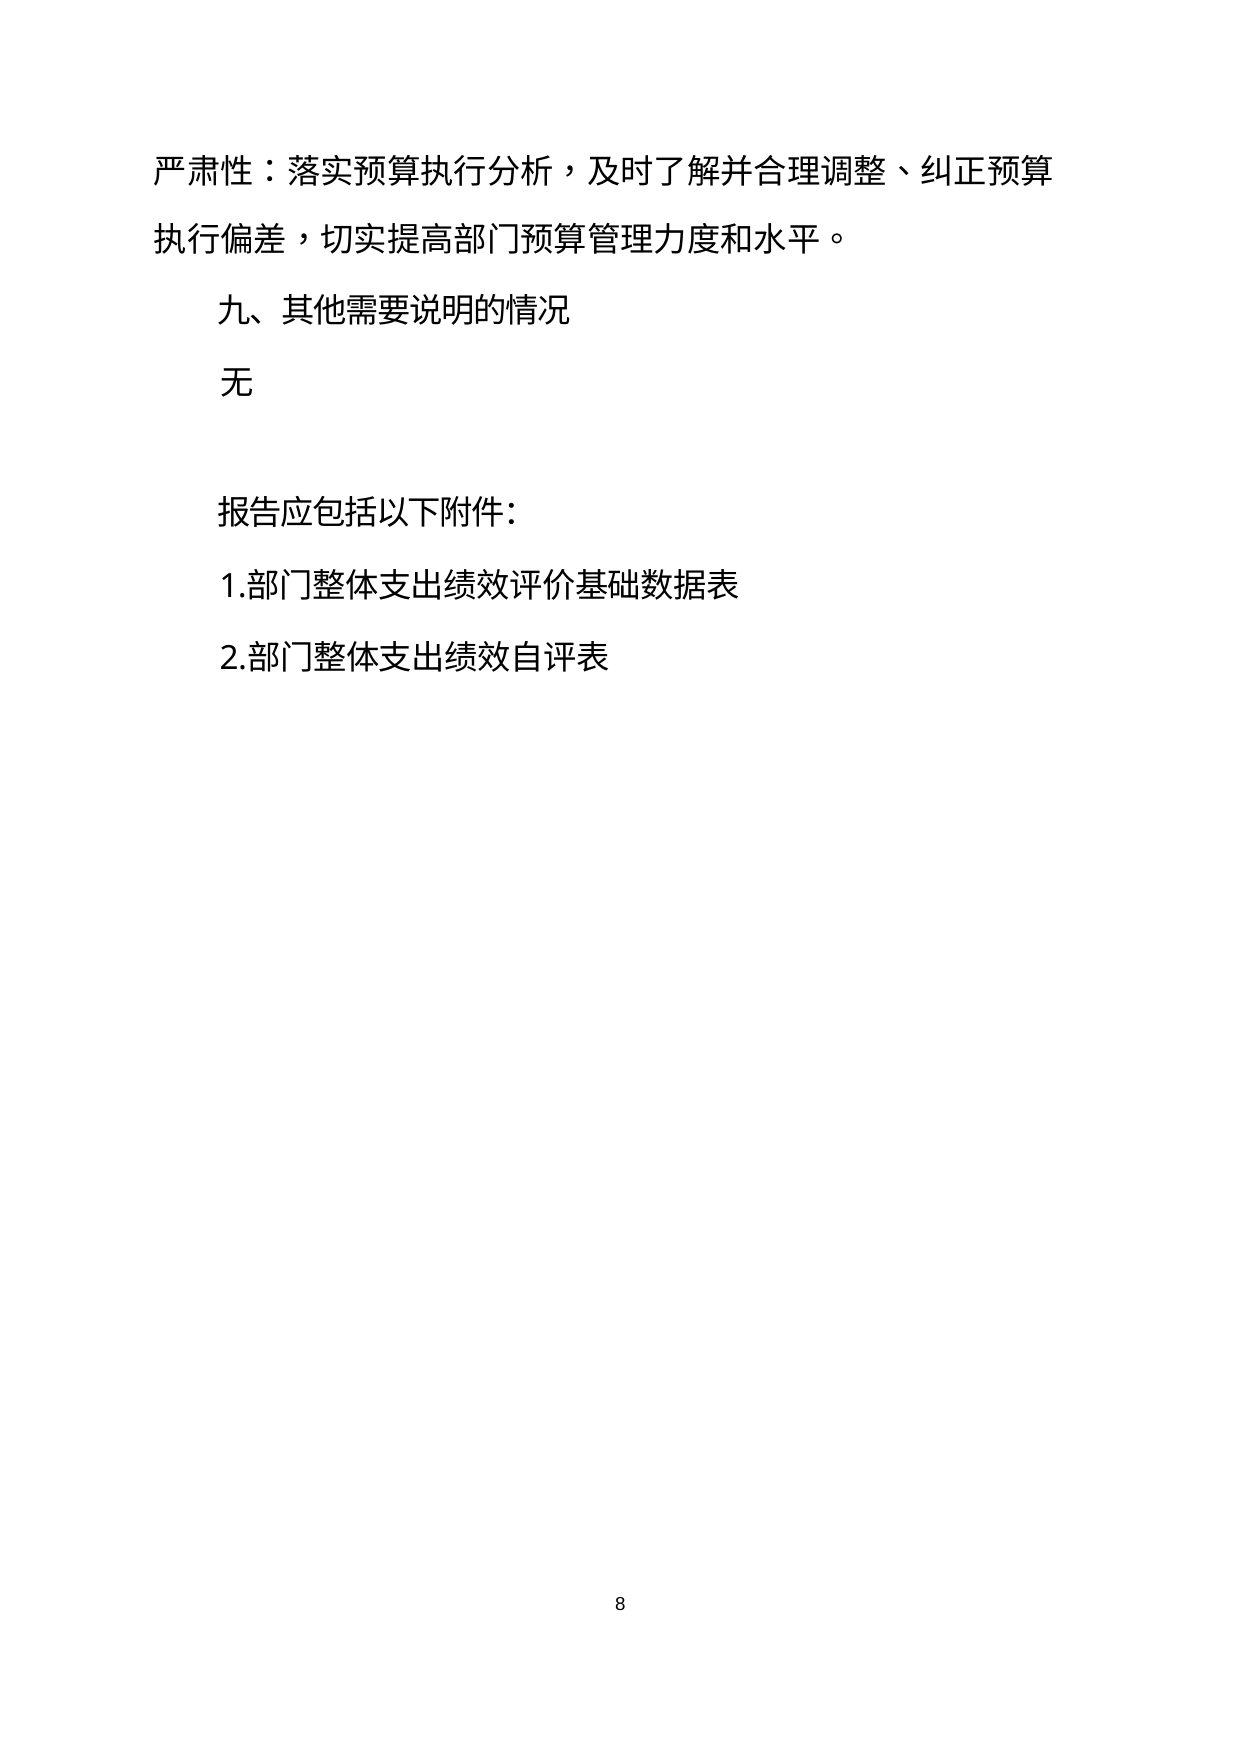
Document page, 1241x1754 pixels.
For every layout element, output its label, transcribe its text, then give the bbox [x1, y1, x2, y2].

text 九、其他需要说明的情况 [153, 284, 1087, 332]
text 2.部门整体支出绩效自评表 [153, 631, 1087, 679]
text 报告应包括以下附件： [153, 486, 1087, 534]
text 无 [153, 356, 1087, 404]
text 1.部门整体支出绩效评价基础数据表 [153, 558, 1087, 607]
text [153, 148, 1087, 261]
